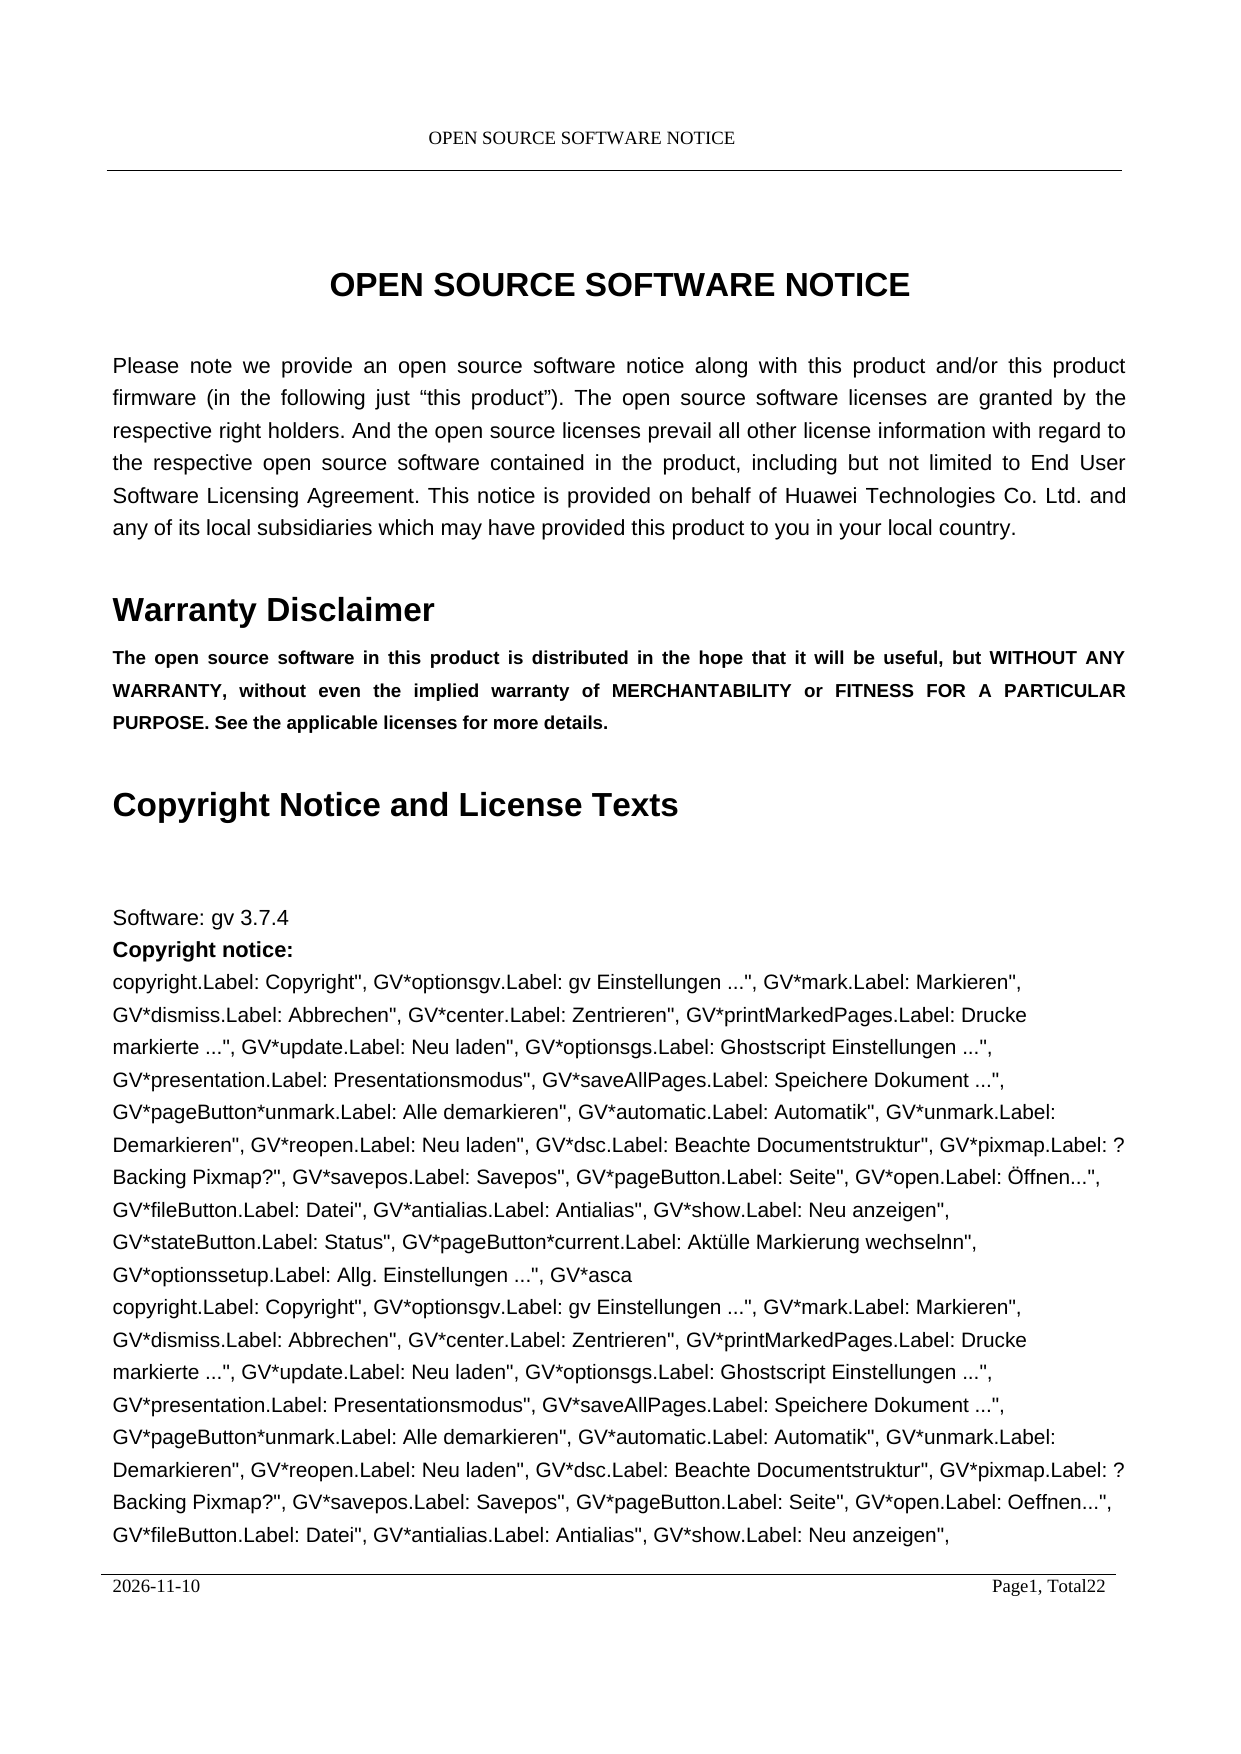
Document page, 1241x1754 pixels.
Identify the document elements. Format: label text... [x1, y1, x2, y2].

text Please note we provide an open source software notice along with this product and/or this product firmware (in the following just “this product”). The open source software licenses are granted by the respective right holders. And the open source licenses prevail all other license information with regard to the respective open source software contained in the product, including but not limited to End User Software Licensing Agreement. This notice is provided on behalf of Huawei Technologies Co. Ltd. and any of its local subsidiaries which may have provided this product to you in your local country. [112, 349, 1128, 544]
text The open source software in this product is distributed in the hope that it will be useful, but WITHOUT ANY WARRANTY, without even the implied warranty of MERCHANTABILITY or FITNESS FOR A PARTICULAR PURPOSE. See the applicable licenses for more details. [112, 641, 1128, 739]
text Copyright notice: [112, 933, 1128, 966]
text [112, 1291, 1128, 1551]
text Copyright Notice and License Texts [112, 771, 1128, 836]
text OPEN SOURCE SOFTWARE NOTICE [112, 251, 1128, 316]
text Software: gv 3.7.4 [112, 901, 1128, 933]
text Warranty Disclaimer [112, 576, 1128, 641]
text copyright.Label: Copyright", GV*optionsgv.Label: gv Einstellungen ...", GV*mark.Label: Markieren", GV*dismiss.Label: Abbrechen", GV*center.Label: Zentrieren", GV*printMarkedPages.Label: Drucke markierte ...", GV*update.Label: Neu laden", GV*optionsgs.Label: Ghostscript Einstellungen ...", GV*presentation.Label: Presentationsmodus", GV*saveAllPages.Label: Speichere Dokument ...", GV*pageButton*unmark.Label: Alle demarkieren", GV*automatic.Label: Automatik", GV*unmark.Label: Demarkieren", GV*reopen.Label: Neu laden", GV*dsc.Label: Beachte Documentstruktur", GV*pixmap.Label: ?Backing Pixmap?", GV*savepos.Label: Savepos", GV*pageButton.Label: Seite", GV*open.Label: Öffnen...", GV*fileButton.Label: Datei", GV*antialias.Label: Antialias", GV*show.Label: Neu anzeigen", GV*stateButton.Label: Status", GV*pageButton*current.Label: Aktülle Markierung wechselnn", GV*optionssetup.Label: Allg. Einstellungen ...", GV*asca [112, 966, 1128, 1291]
